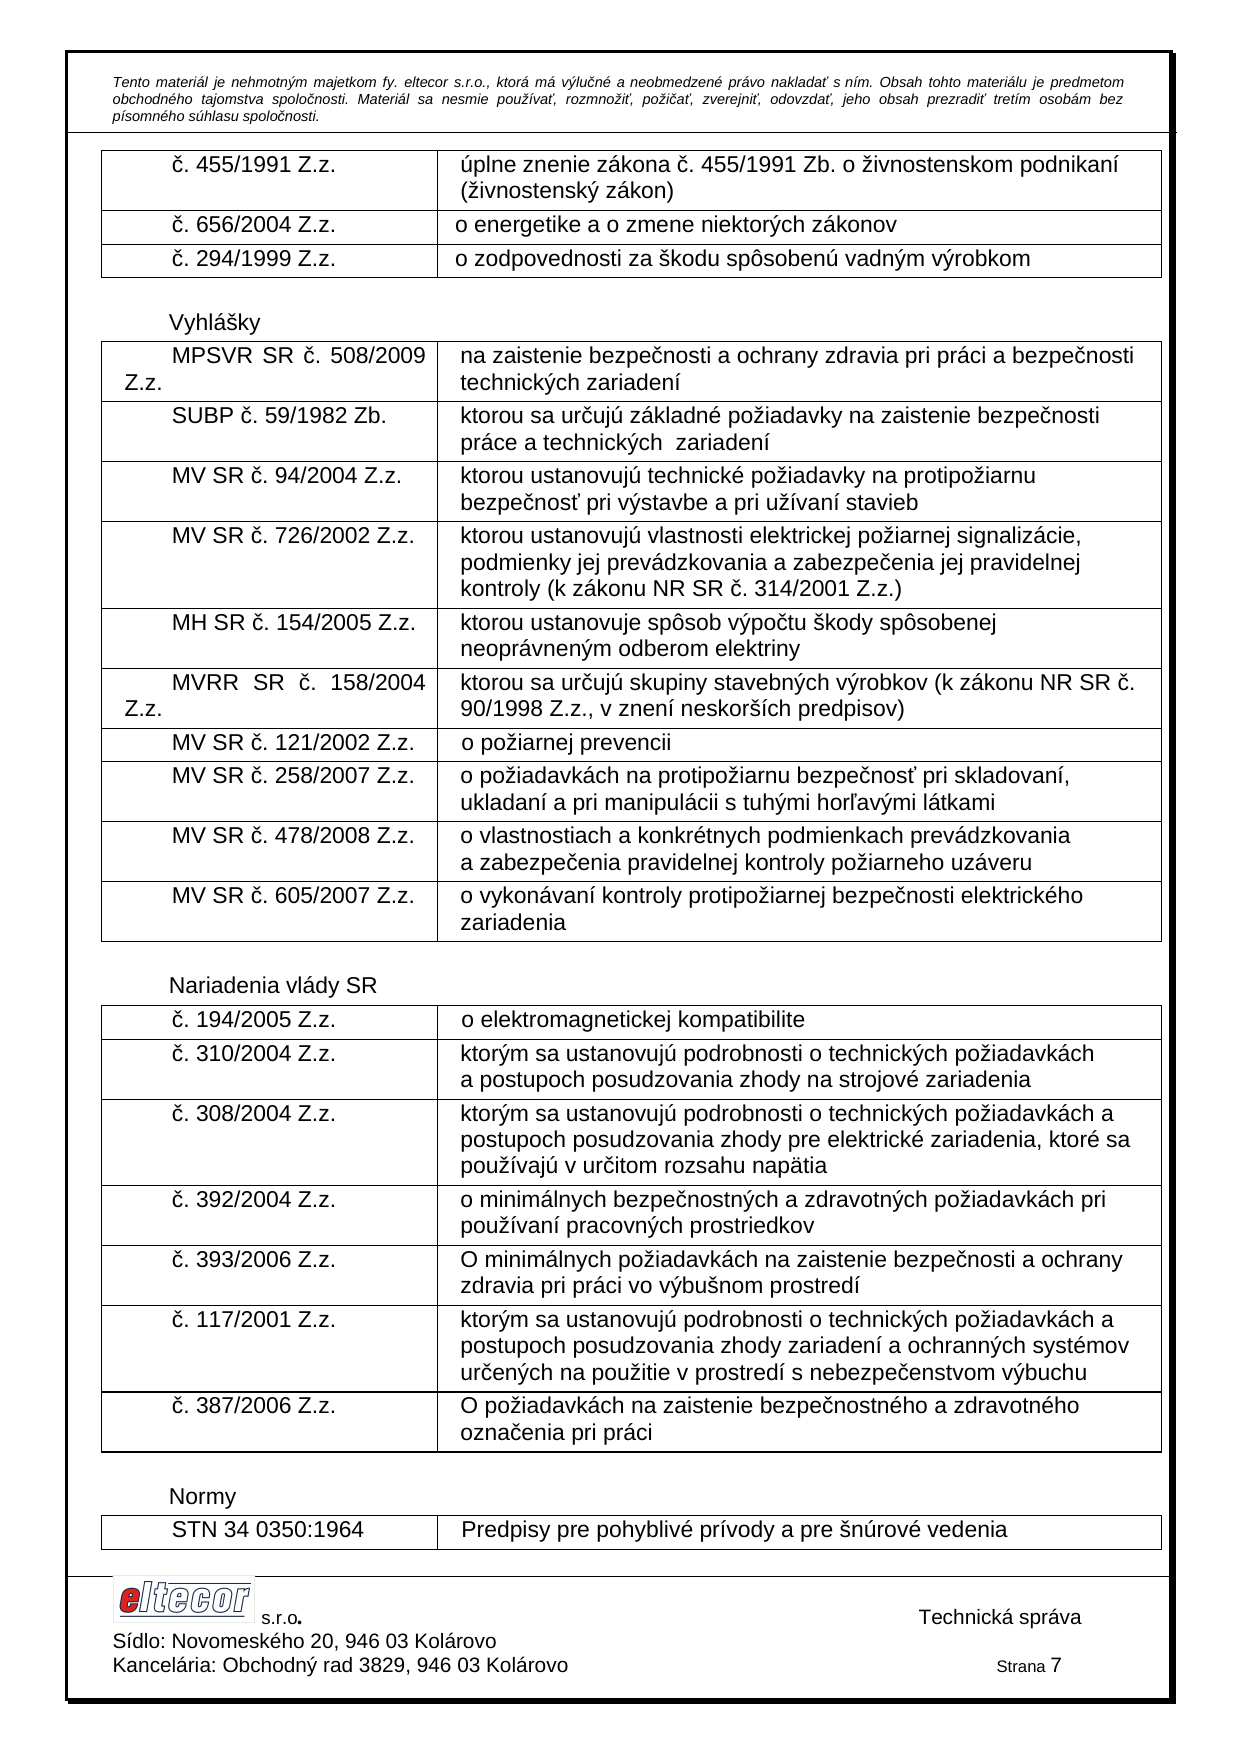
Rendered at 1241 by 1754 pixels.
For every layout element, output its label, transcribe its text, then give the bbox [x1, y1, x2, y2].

table_cell ktorou sa určujú skupiny stavebných výrobkov (k zákonu NR SR č. 90/1998 Z.z., v znení neskorších predpisov) [438, 669, 1161, 727]
table_header o elektromagnetickej kompatibilite [438, 1006, 1161, 1039]
table_cell o požiadavkách na protipožiarnu bezpečnosť pri skladovaní, ukladaní a pri manipulácii s tuhými horľavými látkami [438, 762, 1161, 821]
table_cell č. 117/2001 Z.z. [102, 1306, 437, 1391]
table_cell č. 308/2004 Z.z. [102, 1100, 437, 1185]
table_cell MV SR č. 94/2004 Z.z. [102, 462, 437, 521]
table_header č. 194/2005 Z.z. [102, 1006, 437, 1039]
table_cell ktorým sa ustanovujú podrobnosti o technických požiadavkách a postupoch posudzovania zhody zariadení a ochranných systémov určených na použitie v prostredí s nebezpečenstvom výbuchu [438, 1306, 1161, 1391]
table_cell o minimálnych bezpečnostných a zdravotných požiadavkách pri používaní pracovných prostriedkov [438, 1186, 1161, 1245]
table_cell č. 310/2004 Z.z. [102, 1040, 437, 1099]
table_cell ktorou ustanovuje spôsob výpočtu škody spôsobenej neoprávneným odberom elektriny [438, 609, 1161, 667]
table_cell o vykonávaní kontroly protipožiarnej bezpečnosti elektrického zariadenia [438, 882, 1161, 941]
table_header na zaistenie bezpečnosti a ochrany zdravia pri práci a bezpečnosti technických zariadení [438, 342, 1161, 401]
table_cell o vlastnostiach a konkrétnych podmienkach prevádzkovania a zabezpečenia pravidelnej kontroly požiarneho uzáveru [438, 822, 1161, 881]
table_header MPSVR SR č. 508/2009 Z.z. [102, 342, 437, 401]
table_cell úplne znenie zákona č. 455/1991 Zb. o živnostenskom podnikaní (živnostenský zákon) [438, 151, 1161, 210]
table_cell o zodpovednosti za škodu spôsobenú vadným výrobkom [438, 245, 1161, 277]
table_header Predpisy pre pohyblivé prívody a pre šnúrové vedenia [438, 1516, 1161, 1549]
text Vyhlášky [169, 308, 1124, 335]
table_cell MV SR č. 726/2002 Z.z. [102, 522, 437, 607]
table_cell MV SR č. 605/2007 Z.z. [102, 882, 437, 941]
table_cell ktorou ustanovujú technické požiadavky na protipožiarnu bezpečnosť pri výstavbe a pri užívaní stavieb [438, 462, 1161, 521]
text Nariadenia vlády SR [169, 972, 1124, 999]
picture [112, 1574, 256, 1624]
table_cell SUBP č. 59/1982 Zb. [102, 402, 437, 461]
table_cell č. 455/1991 Z.z. [102, 151, 437, 210]
table_cell MV SR č. 121/2002 Z.z. [102, 729, 437, 761]
table_cell MH SR č. 154/2005 Z.z. [102, 609, 437, 667]
table_cell ktorým sa ustanovujú podrobnosti o technických požiadavkách a postupoch posudzovania zhody pre elektrické zariadenia, ktoré sa používajú v určitom rozsahu napätia [438, 1100, 1161, 1185]
table_cell č. 294/1999 Z.z. [102, 245, 437, 277]
table_cell č. 393/2006 Z.z. [102, 1246, 437, 1305]
table_cell o energetike a o zmene niektorých zákonov [438, 211, 1161, 244]
table_header STN 34 0350:1964 [102, 1516, 437, 1549]
table_cell MV SR č. 258/2007 Z.z. [102, 762, 437, 821]
table_cell O požiadavkách na zaistenie bezpečnostného a zdravotného označenia pri práci [438, 1393, 1161, 1451]
table_cell ktorou sa určujú základné požiadavky na zaistenie bezpečnosti práce a technických zariadení [438, 402, 1161, 461]
table_cell MV SR č. 478/2008 Z.z. [102, 822, 437, 881]
text Normy [169, 1483, 1124, 1509]
table_cell č. 392/2004 Z.z. [102, 1186, 437, 1245]
table_cell O minimálnych požiadavkách na zaistenie bezpečnosti a ochrany zdravia pri práci vo výbušnom prostredí [438, 1246, 1161, 1305]
table_cell č. 656/2004 Z.z. [102, 211, 437, 244]
table_cell o požiarnej prevencii [438, 729, 1161, 761]
table_cell MVRR SR č. 158/2004 Z.z. [102, 669, 437, 727]
table_cell ktorou ustanovujú vlastnosti elektrickej požiarnej signalizácie, podmienky jej prevádzkovania a zabezpečenia jej pravidelnej kontroly (k zákonu NR SR č. 314/2001 Z.z.) [438, 522, 1161, 607]
table_cell ktorým sa ustanovujú podrobnosti o technických požiadavkách a postupoch posudzovania zhody na strojové zariadenia [438, 1040, 1161, 1099]
table_cell č. 387/2006 Z.z. [102, 1393, 437, 1451]
